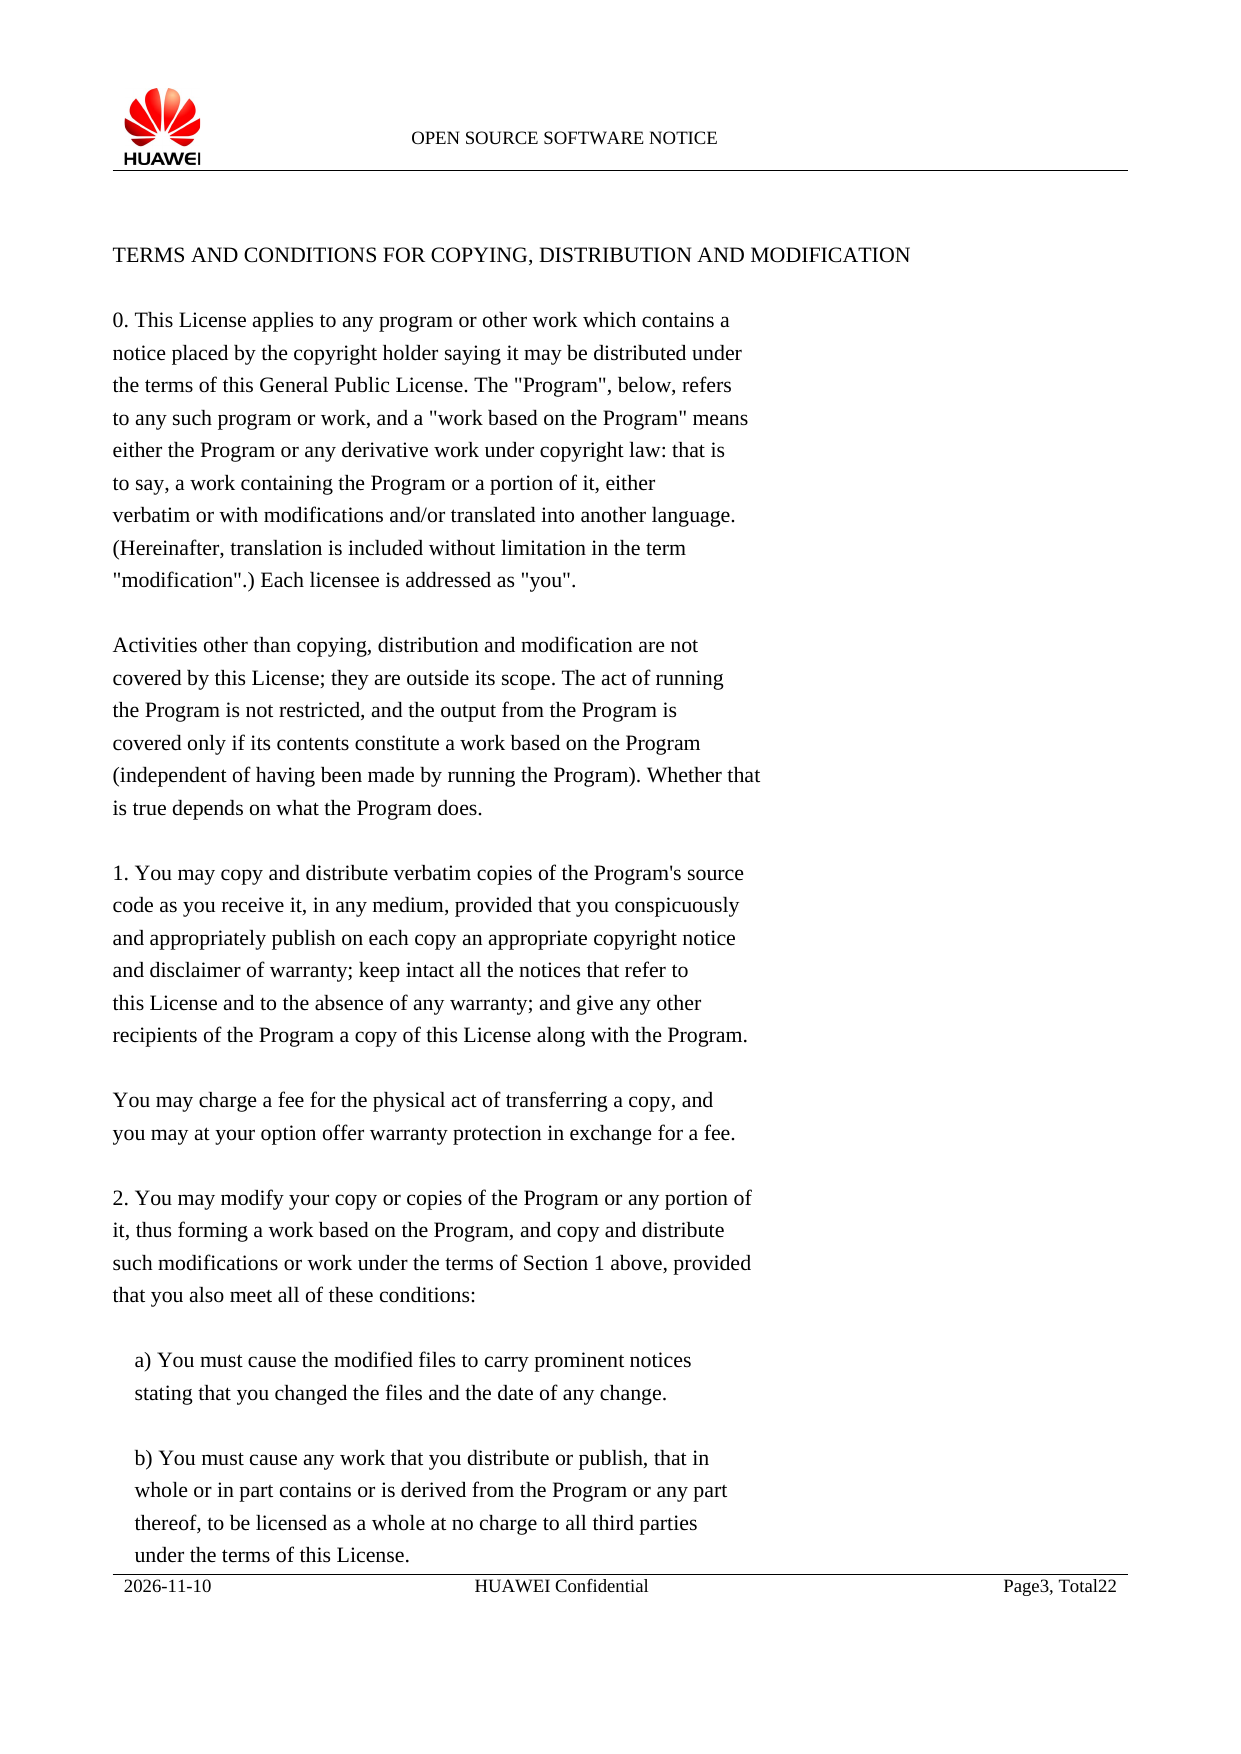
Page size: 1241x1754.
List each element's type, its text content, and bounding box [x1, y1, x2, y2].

picture [124, 88, 201, 165]
